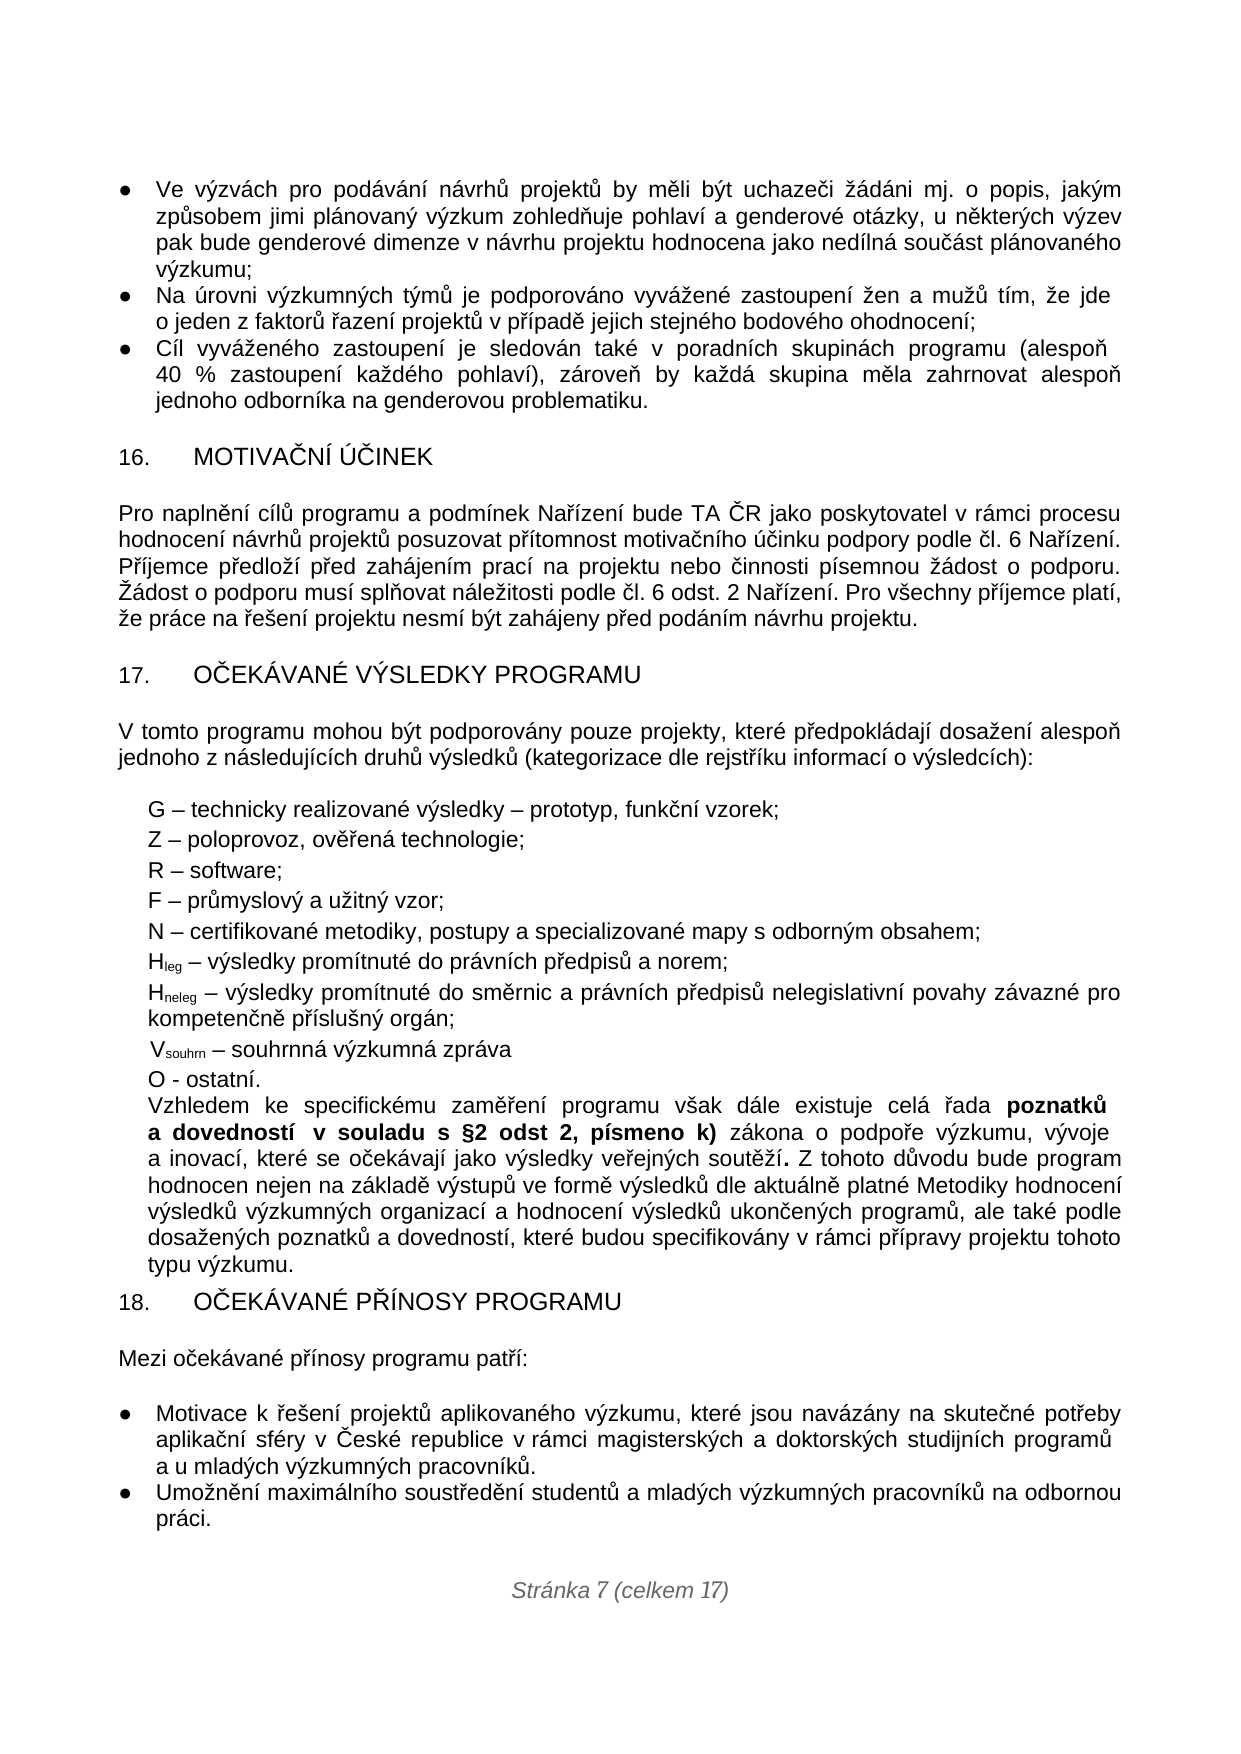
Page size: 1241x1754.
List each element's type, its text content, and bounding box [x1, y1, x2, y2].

text 17. OČEKÁVANÉ VÝSLEDKY PROGRAMU [118, 660, 1122, 689]
text Vsouhrn – souhrnná výzkumná zpráva [118, 1036, 1122, 1062]
list Motivace k řešení projektů aplikovaného výzkumu, které jsou navázány na skutečné potřeby aplikační sféry v České republice v rámci magisterských a doktorských studijních programů a u mladých výzkumných pracovníků. [118, 1400, 1122, 1479]
text Hneleg – výsledky promítnuté do směrnic a právních předpisů nelegislativní povahy závazné pro kompetenčně příslušný orgán; [148, 979, 1122, 1031]
list Ve výzvách pro podávání návrhů projektů by měli být uchazeči žádáni mj. o popis, jakým způsobem jimi plánovaný výzkum zohledňuje pohlaví a genderové otázky, u některých výzev pak bude genderové dimenze v návrhu projektu hodnocena jako nedílná součást plánovaného výzkumu; [118, 176, 1122, 282]
text N – certifikované metodiky, postupy a specializované mapy s odborným obsahem; [118, 918, 1122, 944]
list Umožnění maximálního soustředění studentů a mladých výzkumných pracovníků na odbornou práci. [118, 1479, 1122, 1532]
list Na úrovni výzkumných týmů je podporováno vyvážené zastoupení žen a mužů tím, že jde o jeden z faktorů řazení projektů v případě jejich stejného bodového ohodnocení; [118, 282, 1122, 334]
text Hleg – výsledky promítnuté do právních předpisů a norem; [148, 948, 1122, 974]
text 18. OČEKÁVANÉ PŘÍNOSY PROGRAMU [118, 1287, 1122, 1316]
text Z – poloprovoz, ověřená technologie; [148, 826, 1122, 852]
text R – software; [148, 857, 1122, 883]
text 16. MOTIVAČNÍ ÚČINEK [118, 442, 1122, 471]
text V tomto programu mohou být podporovány pouze projekty, které předpokládají dosažení alespoň jednoho z následujících druhů výsledků (kategorizace dle rejstříku informací o výsledcích): [118, 718, 1122, 771]
text F – průmyslový a užitný vzor; [148, 887, 1122, 913]
text G – technicky realizované výsledky – prototyp, funkční vzorek; [148, 796, 1122, 822]
text Mezi očekávané přínosy programu patří: [118, 1345, 1122, 1371]
text Vzhledem ke specifickému zaměření programu však dále existuje celá řada poznatků a dovedností v souladu s §2 odst 2, písmeno k) zákona o podpoře výzkumu, vývoje a inovací, které se očekávají jako výsledky veřejných soutěží. Z tohoto důvodu bude program hodnocen nejen na základě výstupů ve formě výsledků dle aktuálně platné Metodiky hodnocení výsledků výzkumných organizací a hodnocení výsledků ukončených programů, ale také podle dosažených poznatků a dovedností, které budou specifikovány v rámci přípravy projektu tohoto typu výzkumu. [148, 1092, 1122, 1277]
text O - ostatní. [148, 1066, 1122, 1092]
text Pro naplnění cílů programu a podmínek Nařízení bude TA ČR jako poskytovatel v rámci procesu hodnocení návrhů projektů posuzovat přítomnost motivačního účinku podpory podle čl. 6 Nařízení. Příjemce předloží před zahájením prací na projektu nebo činnosti písemnou žádost o podporu. Žádost o podporu musí splňovat náležitosti podle čl. 6 odst. 2 Nařízení. Pro všechny příjemce platí, že práce na řešení projektu nesmí být zahájeny před podáním návrhu projektu. [118, 500, 1122, 632]
list Cíl vyváženého zastoupení je sledován také v poradních skupinách programu (alespoň 40 % zastoupení každého pohlaví), zároveň by každá skupina měla zahrnovat alespoň jednoho odborníka na genderovou problematiku. [118, 334, 1122, 414]
